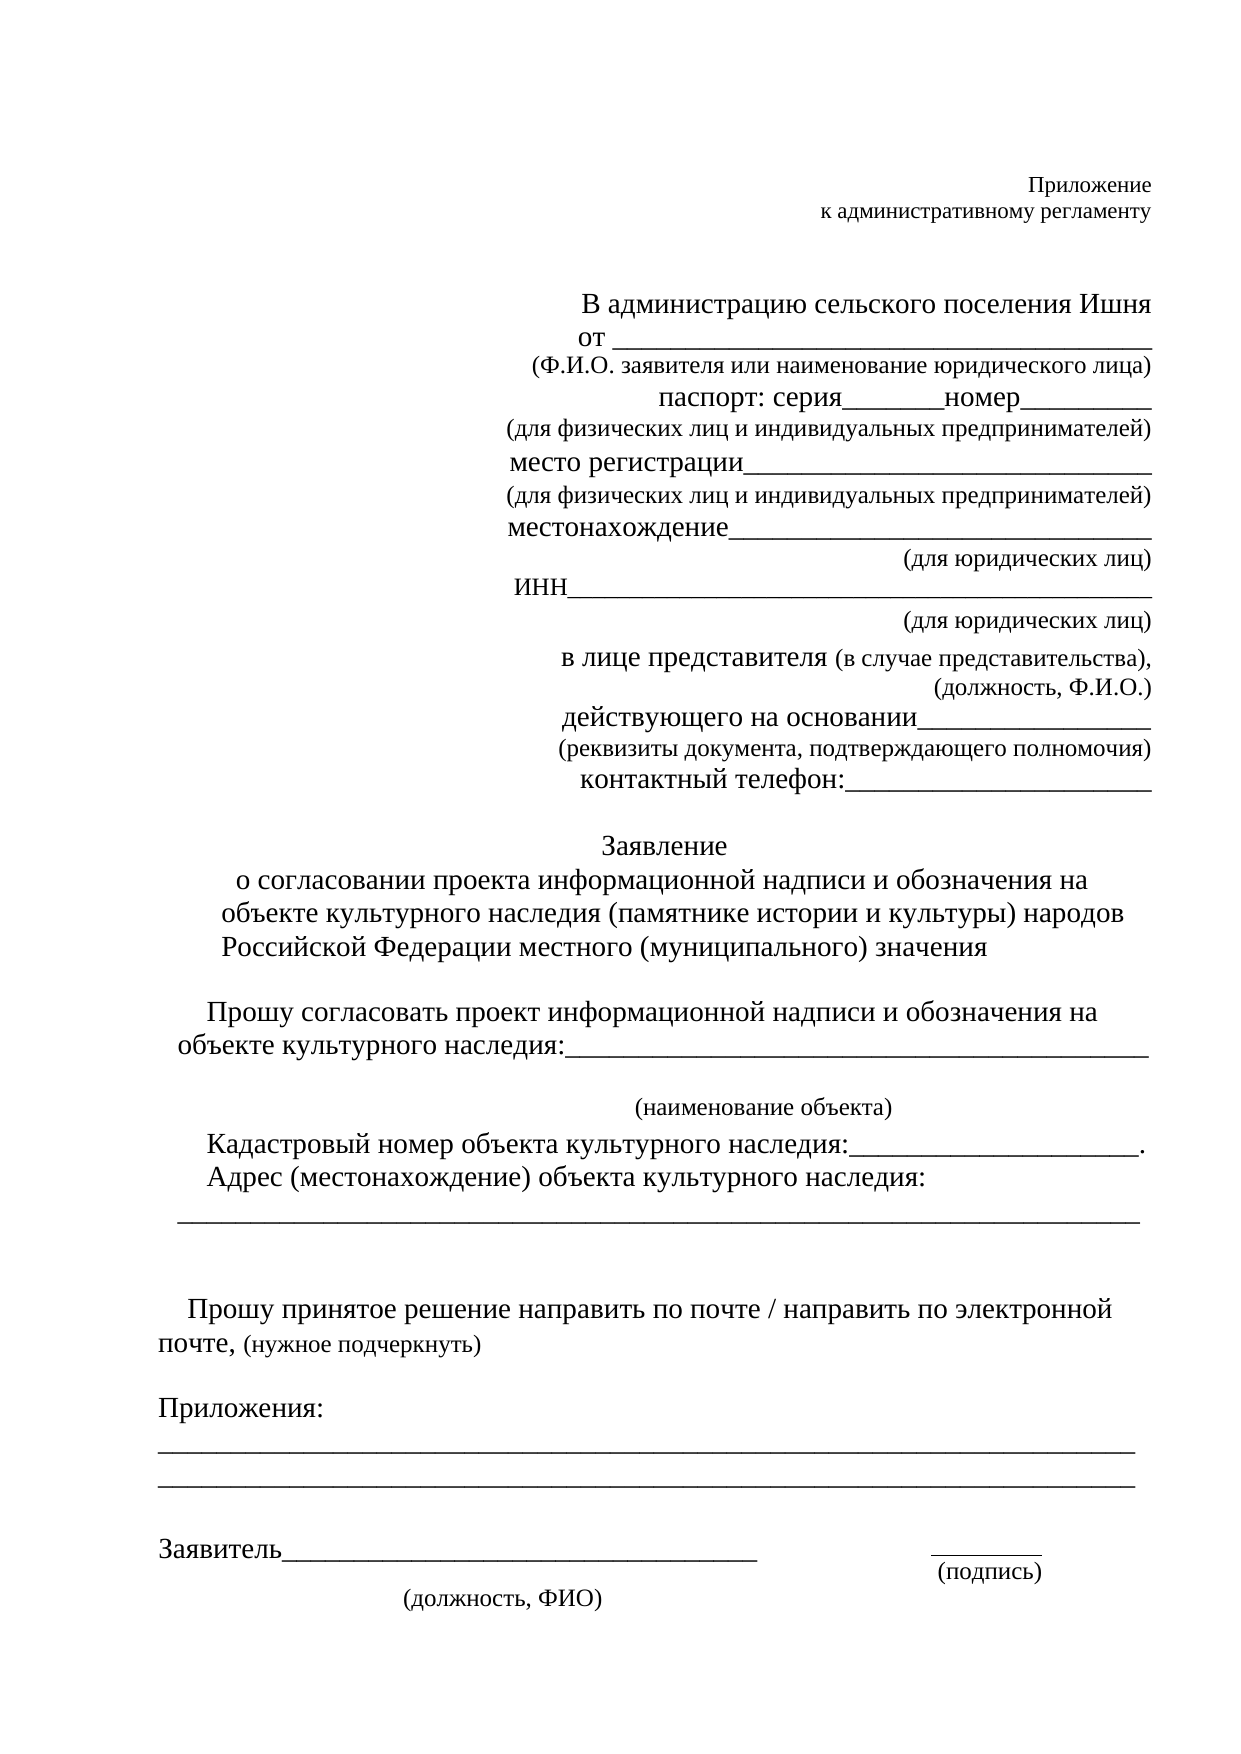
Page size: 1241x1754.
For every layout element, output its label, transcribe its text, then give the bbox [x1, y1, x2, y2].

text (для физических лиц и индивидуальных предпринимателей) [177, 413, 1152, 442]
text контактный телефон:_____________________ [177, 761, 1152, 795]
text от _____________________________________ [177, 319, 1152, 353]
text Заявитель [158, 1531, 757, 1565]
text паспорт: серия_______номер_________ [177, 379, 1152, 413]
text в лице представителя (в случае представительства), [177, 639, 1152, 672]
text Приложение [177, 171, 1152, 197]
text к административному регламенту [177, 197, 1152, 223]
text (наименование объекта) [375, 1092, 1152, 1121]
text Прошу принятое решение направить по почте / направить по электронной почте, (нужное подчеркнуть) [158, 1291, 1141, 1358]
text Кадастровый номер объекта культурного наследия: . [177, 1126, 1152, 1159]
text (для физических лиц и индивидуальных предпринимателей) [177, 481, 1152, 509]
text ИНН [177, 572, 1152, 600]
text (реквизиты документа, подтверждающего полномочия) [177, 733, 1152, 761]
text Заявление [177, 828, 1152, 862]
text В администрацию сельского поселения Ишня [177, 252, 1152, 319]
text Прошу согласовать проект информационной надписи и обозначения на объекте культурного наследия:________________________________________ [177, 994, 1152, 1061]
text о согласовании проекта информационной надписи и обозначения на объекте культурного наследия (памятнике истории и культуры) народов Российской Федерации местного (муниципального) значения [221, 862, 1152, 963]
text действующего на основании________________ [177, 701, 1152, 733]
text место регистрации____________________________ [177, 444, 1152, 478]
text (должность, Ф.И.О.) [177, 672, 1152, 701]
text местонахождение_____________________________ [177, 509, 1152, 543]
text (для юридических лиц) [177, 605, 1152, 634]
text (для юридических лиц) [177, 543, 1152, 572]
text Приложения: [158, 1390, 1141, 1423]
text (подпись) [931, 1556, 1042, 1585]
text ______________________________________________________________________________________________________________________________________ [158, 1423, 1141, 1490]
text (должность, ФИО) [403, 1583, 602, 1612]
text Адрес (местонахождение) объекта культурного наследия: __________________________________________________________________ [177, 1159, 1152, 1226]
text (Ф.И.О. заявителя или наименование юридического лица) [177, 353, 1152, 379]
